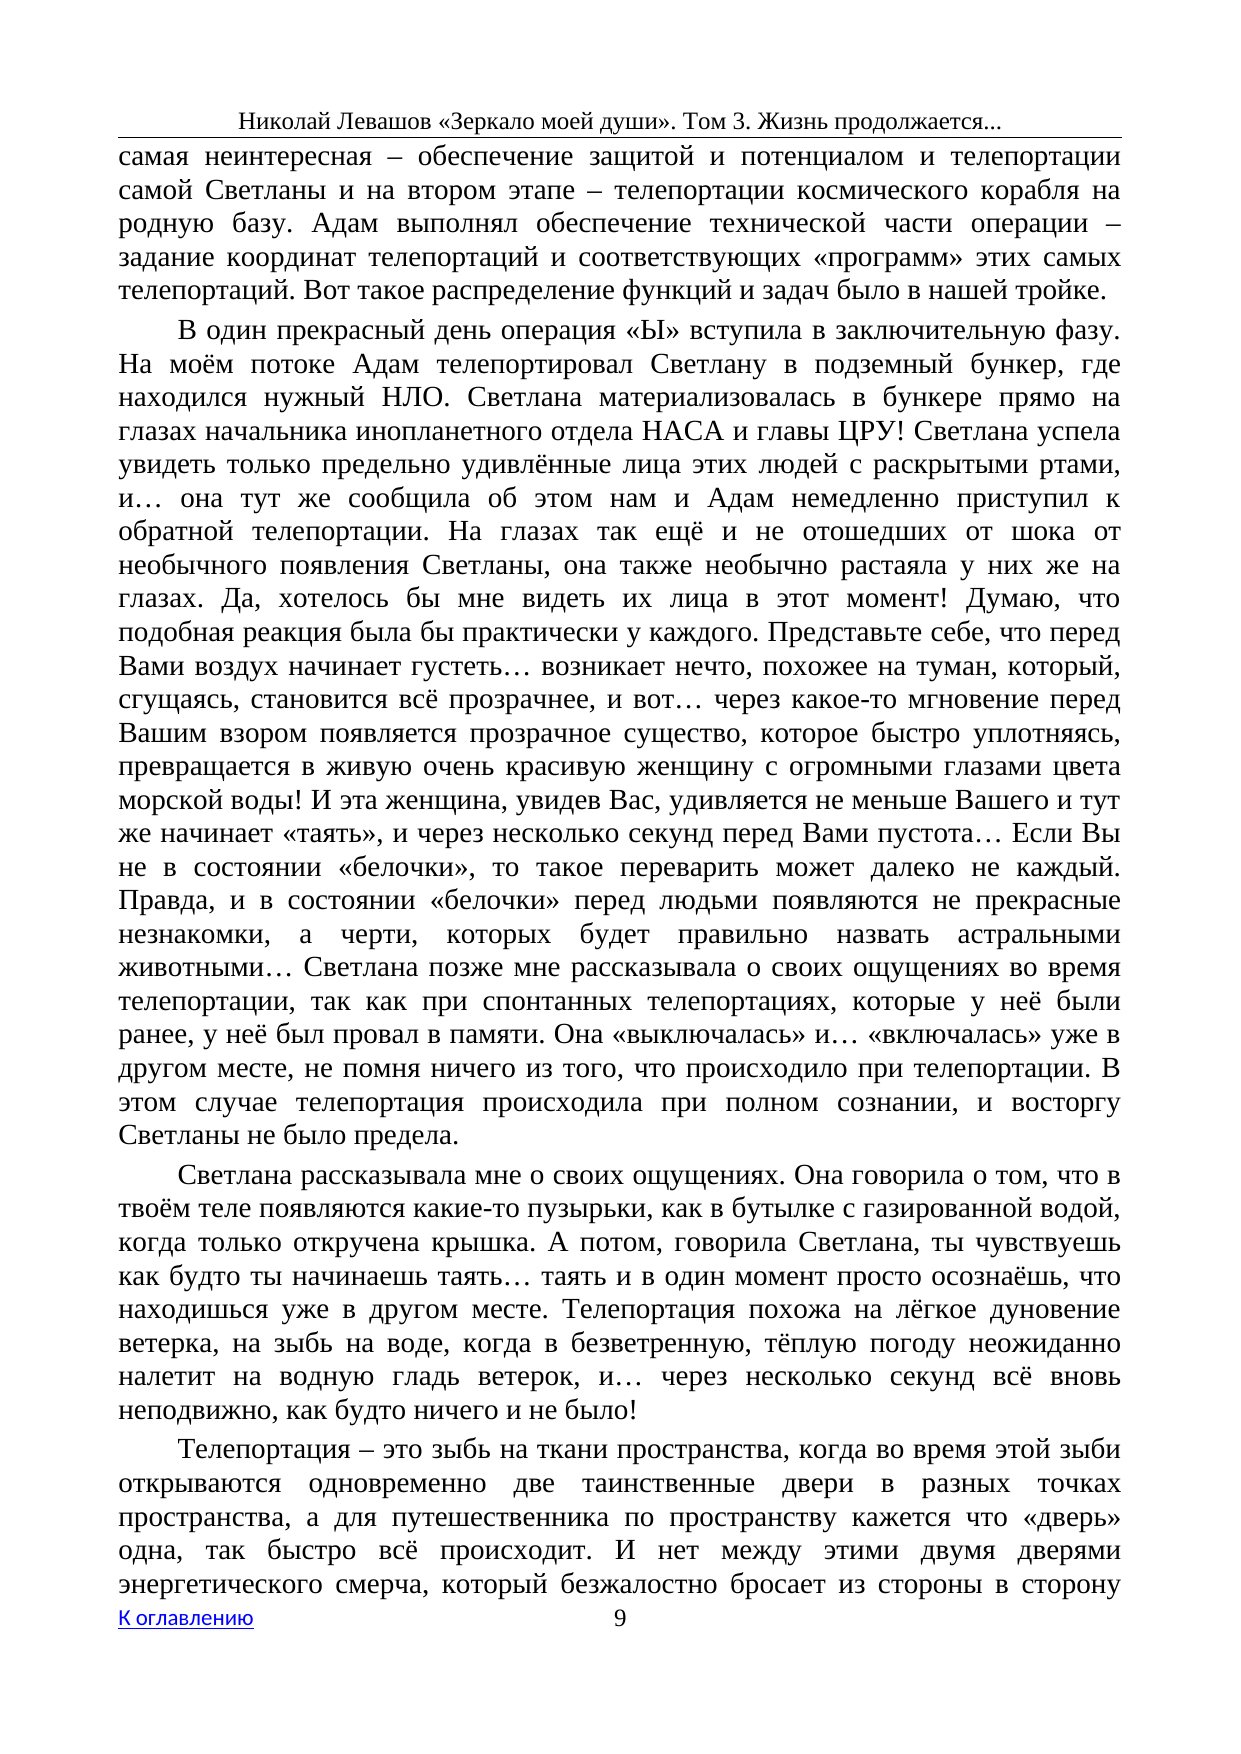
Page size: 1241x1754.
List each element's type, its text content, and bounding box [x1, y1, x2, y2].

text В один прекрасный день операция «Ы» вступила в заключительную фазу. На моём потоке Адам телепортировал Светлану в подземный бункер, где находился нужный НЛО. Светлана материализовалась в бункере прямо на глазах начальника инопланетного отдела НАСА и главы ЦРУ! Светлана успела увидеть только предельно удивлённые лица этих людей с раскрытыми ртами, и… она тут же сообщила об этом нам и Адам немедленно приступил к обратной телепортации. На глазах так ещё и не отошедших от шока от необычного появления Светланы, она также необычно растаяла у них же на глазах. Да, хотелось бы мне видеть их лица в этот момент! Думаю, что подобная реакция была бы практически у каждого. Представьте себе, что перед Вами воздух начинает густеть… возникает нечто, похожее на туман, который, сгущаясь, становится всё прозрачнее, и вот… через какое-то мгновение перед Вашим взором появляется прозрачное существо, которое быстро уплотняясь, превращается в живую очень красивую женщину с огромными глазами цвета морской воды! И эта женщина, увидев Вас, удивляется не меньше Вашего и тут же начинает «таять», и через несколько секунд перед Вами пустота… Если Вы не в состоянии «белочки», то такое переварить может далеко не каждый. Правда, и в состоянии «белочки» перед людьми появляются не прекрасные незнакомки, а черти, которых будет правильно назвать астральными животными… Светлана позже мне рассказывала о своих ощущениях во время телепортации, так как при спонтанных телепортациях, которые у неё были ранее, у неё был провал в памяти. Она «выключалась» и… «включалась» уже в другом месте, не помня ничего из того, что происходило при телепортации. В этом случае телепортация происходила при полном сознании, и восторгу Светланы не было предела. [118, 312, 1122, 1151]
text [118, 1432, 1122, 1599]
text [118, 138, 1122, 306]
text Светлана рассказывала мне о своих ощущениях. Она говорила о том, что в твоём теле появляются какие-то пузырьки, как в бутылке с газированной водой, когда только откручена крышка. А потом, говорила Светлана, ты чувствуешь как будто ты начинаешь таять… таять и в один момент просто осознаёшь, что находишься уже в другом месте. Телепортация похожа на лёгкое дуновение ветерка, на зыбь на воде, когда в безветренную, тёплую погоду неожиданно налетит на водную гладь ветерок, и… через несколько секунд всё вновь неподвижно, как будто ничего и не было! [118, 1157, 1122, 1425]
